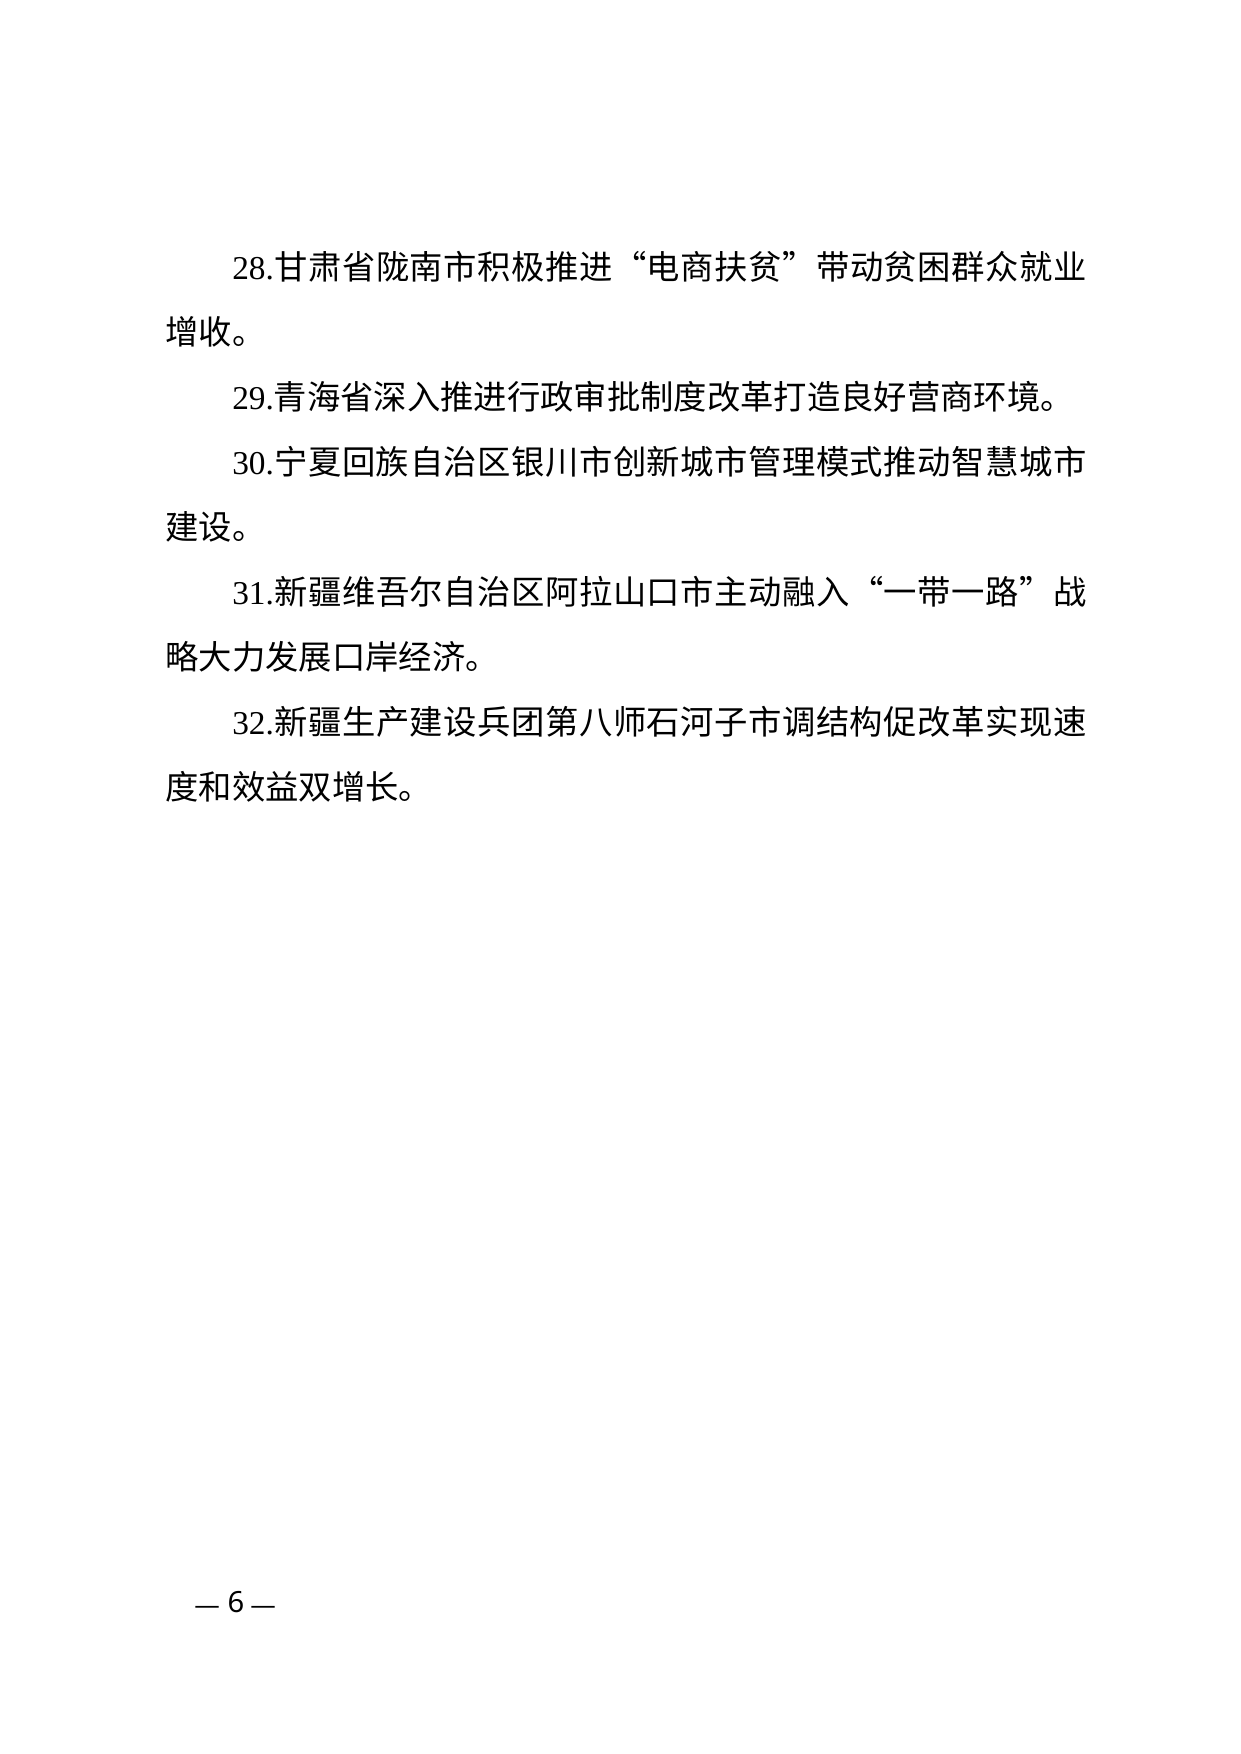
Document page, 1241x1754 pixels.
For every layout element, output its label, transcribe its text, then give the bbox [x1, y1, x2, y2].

text 31.新疆维吾尔自治区阿拉山口市主动融入“一带一路”战略大力发展口岸经济。 [165, 558, 1087, 688]
text 29.青海省深入推进行政审批制度改革打造良好营商环境。 [165, 363, 1087, 428]
text 28.甘肃省陇南市积极推进“电商扶贫”带动贫困群众就业增收。 [165, 233, 1087, 363]
text 32.新疆生产建设兵团第八师石河子市调结构促改革实现速度和效益双增长。 [165, 688, 1087, 818]
text 30.宁夏回族自治区银川市创新城市管理模式推动智慧城市建设。 [165, 428, 1087, 558]
